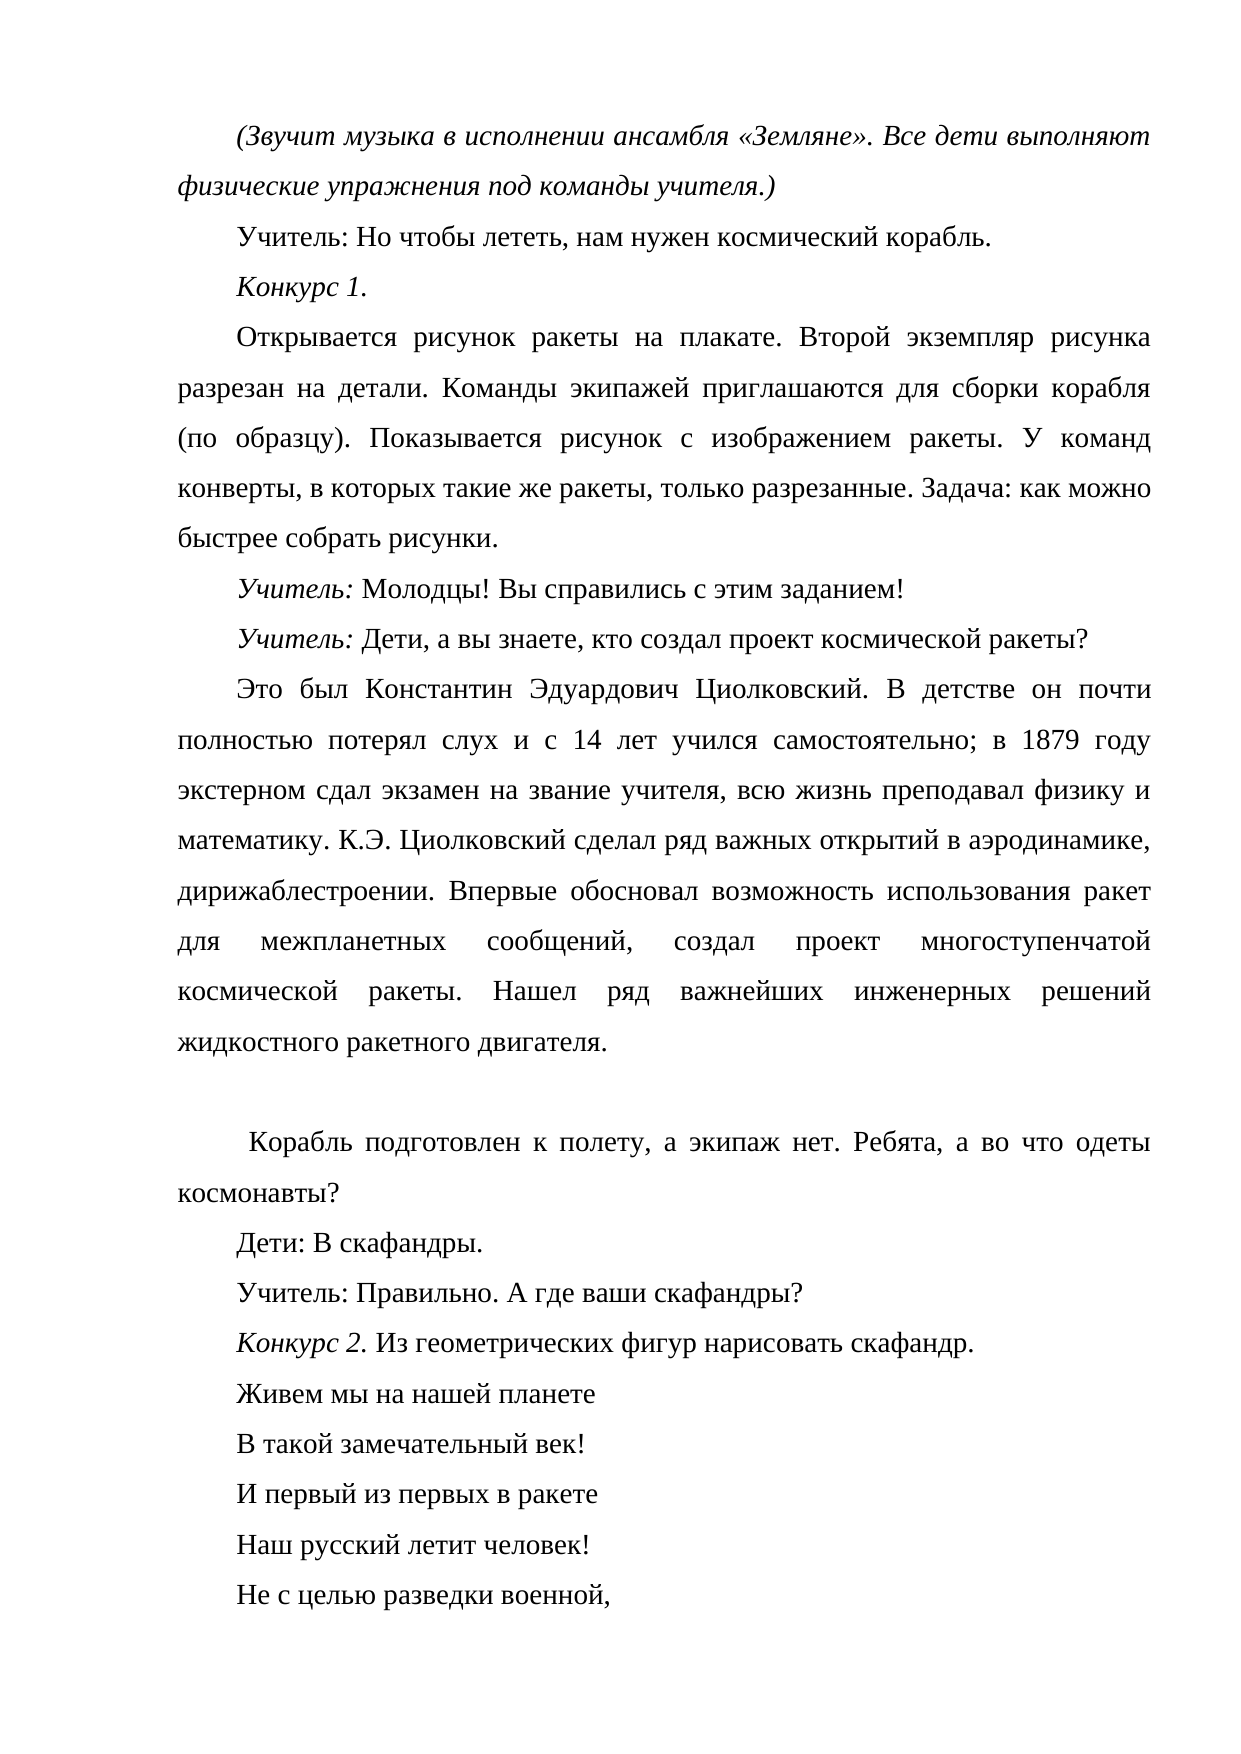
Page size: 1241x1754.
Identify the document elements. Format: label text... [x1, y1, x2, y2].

text Учитель: Молодцы! Вы справились с этим заданием! [177, 571, 1152, 604]
text Корабль подготовлен к полету, а экипаж нет. Ребята, а во что одеты космонавты? [177, 1124, 1152, 1208]
text Это был Константин Эдуардович Циолковский. В детстве он почти полностью потерял слух и с 14 лет учился самостоятельно; в 1879 году экстерном сдал экзамен на звание учителя, всю жизнь преподавал физику и математику. К.Э. Циолковский сделал ряд важных открытий в аэродинамике, дирижаблестроении. Впервые обосновал возможность использования ракет для межпланетных сообщений, создал проект многоступенчатой космической ракеты. Нашел ряд важнейших инженерных решений жидкостного ракетного двигателя. [177, 672, 1152, 1057]
text Конкурс 1. [177, 269, 1152, 303]
text (Звучит музыка в исполнении ансамбля «Земляне». Все дети выполняют физические упражнения под команды учителя.) [177, 118, 1152, 202]
text Учитель: Но чтобы лететь, нам нужен космический корабль. [177, 219, 1152, 252]
text Не с целью разведки военной, [177, 1577, 1152, 1611]
text Открывается рисунок ракеты на плакате. Второй экземпляр рисунка разрезан на детали. Команды экипажей приглашаются для сборки корабля (по образцу). Показывается рисунок с изображением ракеты. У команд конверты, в которых такие же ракеты, только разрезанные. Задача: как можно быстрее собрать рисунки. [177, 319, 1152, 554]
text Конкурс 2. Из геометрических фигур нарисовать скафандр. [177, 1326, 1152, 1359]
text Учитель: Правильно. А где ваши скафандры? [177, 1275, 1152, 1309]
text Учитель: Дети, а вы знаете, кто создал проект космической ракеты? [177, 621, 1152, 655]
text И первый из первых в ракете [177, 1477, 1152, 1510]
text Наш русский летит человек! [177, 1527, 1152, 1560]
text В такой замечательный век! [177, 1426, 1152, 1460]
text Дети: В скафандры. [177, 1225, 1152, 1258]
text Живем мы на нашей планете [177, 1376, 1152, 1409]
